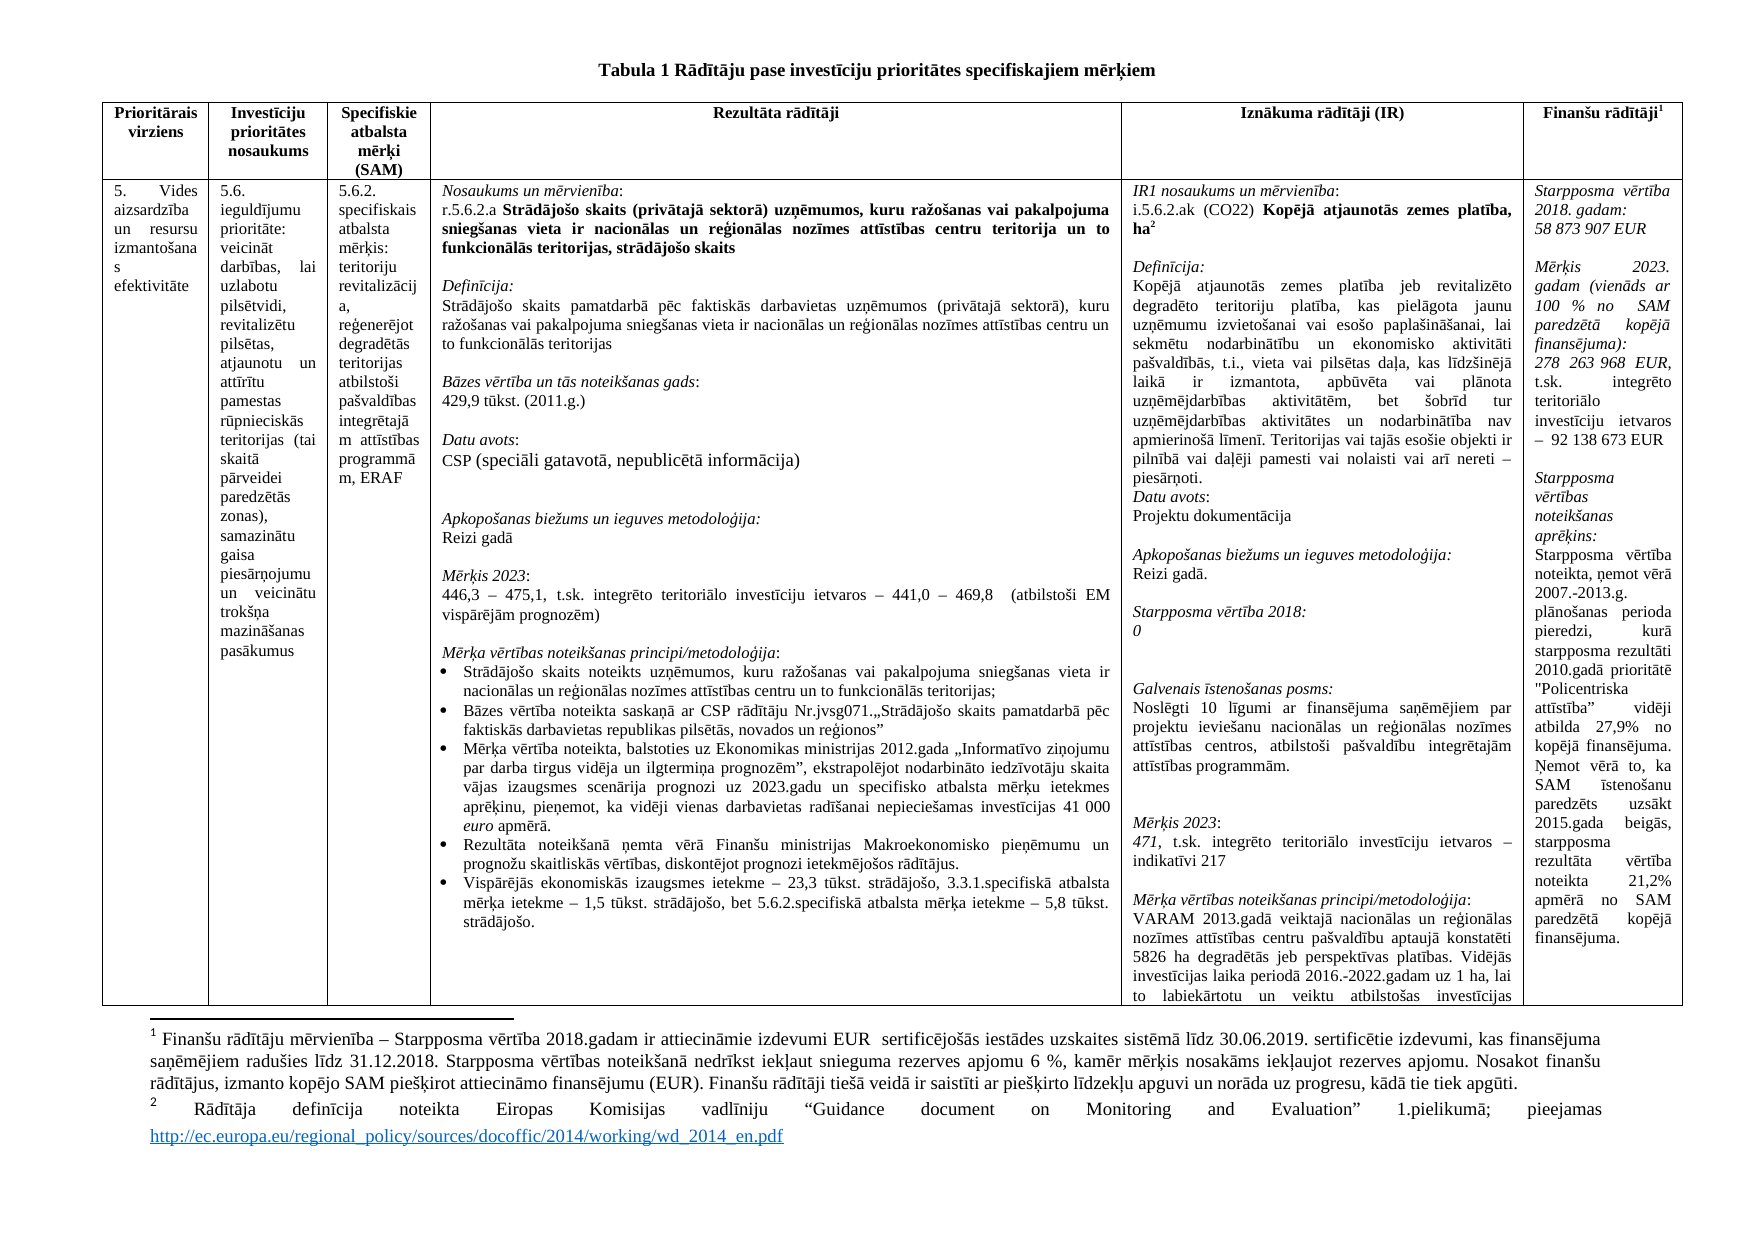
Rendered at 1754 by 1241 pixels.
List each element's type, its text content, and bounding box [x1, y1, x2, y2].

table_header Specifiskie atbalsta mērķi (SAM) [328, 103, 430, 179]
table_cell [103, 180, 208, 1004]
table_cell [1122, 180, 1523, 1004]
table_header Rezultāta rādītāji [431, 103, 1121, 179]
table_header Iznākuma rādītāji (IR) [1122, 103, 1523, 179]
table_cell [328, 180, 430, 1004]
table_header Finanšu rādītāji [1524, 103, 1682, 179]
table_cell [1524, 180, 1682, 1004]
table_header Prioritārais virziens [103, 103, 208, 179]
text Tabula 1 Rādītāju pase investīciju prioritātes specifiskajiem mērķiem [150, 59, 1604, 81]
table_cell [209, 180, 327, 1004]
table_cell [431, 180, 1121, 1004]
table_header Investīciju prioritātes nosaukums [209, 103, 327, 179]
